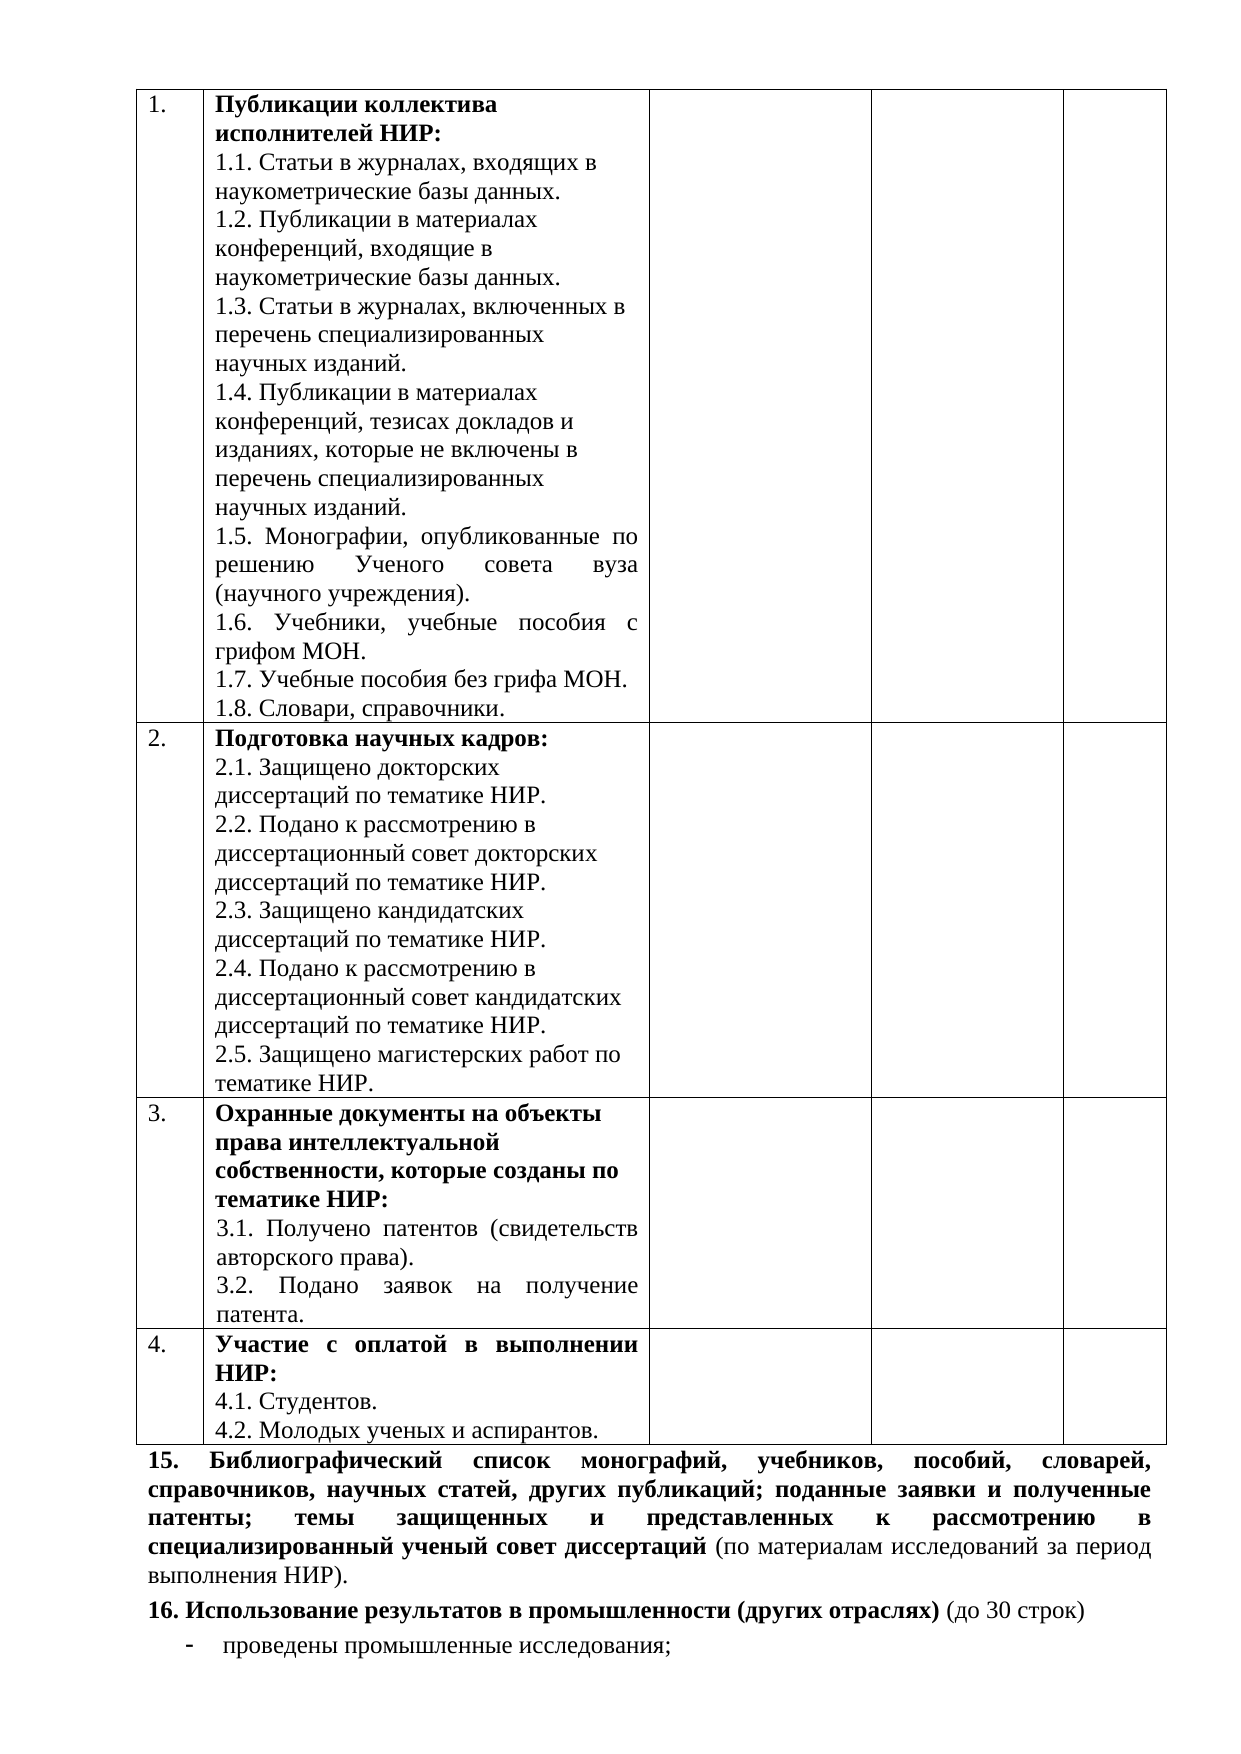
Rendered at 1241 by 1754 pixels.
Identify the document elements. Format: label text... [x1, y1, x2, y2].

table_cell [1064, 1329, 1166, 1444]
table_cell Охранные документы на объекты права интеллектуальной собственности, которые созданы по тематике НИР: 3.1. Получено патентов (свидетельств авторского права). 3.2. Подано заявок на получение патента. [204, 1098, 649, 1328]
table_cell [872, 1098, 1063, 1328]
table_cell Публикации коллектива исполнителей НИР: 1.1. Статьи в журналах, входящих в наукометрические базы данных. 1.2. Публикации в материалах конференций, входящие в наукометрические базы данных. 1.3. Статьи в журналах, включенных в перечень специализированных научных изданий. 1.4. Публикации в материалах конференций, тезисах докладов и изданиях, которые не включены в перечень специализированных научных изданий. 1.5. Монографии, опубликованные по решению Ученого совета вуза (научного учреждения). 1.6. Учебники, учебные пособия с грифом МОН. 1.7. Учебные пособия без грифа МОН. 1.8. Словари, справочники. [204, 90, 649, 722]
text 15. Библиографический список монографий, учебников, пособий, словарей, справочников, научных статей, других публикаций; поданные заявки и полученные патенты; темы защищенных и представленных к рассмотрению в специализированный ученый совет диссертаций (по материалам исследований за период выполнения НИР). [148, 1445, 1152, 1589]
list проведены промышленные исследования; [185, 1630, 1152, 1659]
table_cell 1. [137, 90, 203, 722]
table_cell [650, 723, 871, 1097]
table_cell [1064, 1098, 1166, 1328]
table_cell Участие с оплатой в выполнении НИР: 4.1. Студентов. 4.2. Молодых ученых и аспирантов. [204, 1329, 649, 1444]
table_cell [650, 1098, 871, 1328]
table_cell Подготовка научных кадров: 2.1. Защищено докторских диссертаций по тематике НИР. 2.2. Подано к рассмотрению в диссертационный совет докторских диссертаций по тематике НИР. 2.3. Защищено кандидатских диссертаций по тематике НИР. 2.4. Подано к рассмотрению в диссертационный совет кандидатских диссертаций по тематике НИР. 2.5. Защищено магистерских работ по тематике НИР. [204, 723, 649, 1097]
table_cell 4. [137, 1329, 203, 1444]
table_cell [872, 90, 1063, 722]
table_cell [650, 90, 871, 722]
table_cell 3. [137, 1098, 203, 1328]
table_cell [872, 723, 1063, 1097]
table_cell [650, 1329, 871, 1444]
table_cell [1064, 90, 1166, 722]
table_cell [1064, 723, 1166, 1097]
table_cell 2. [137, 723, 203, 1097]
text 16. Использование результатов в промышленности (других отраслях) (до 30 строк) [148, 1595, 1152, 1624]
table_cell [872, 1329, 1063, 1444]
